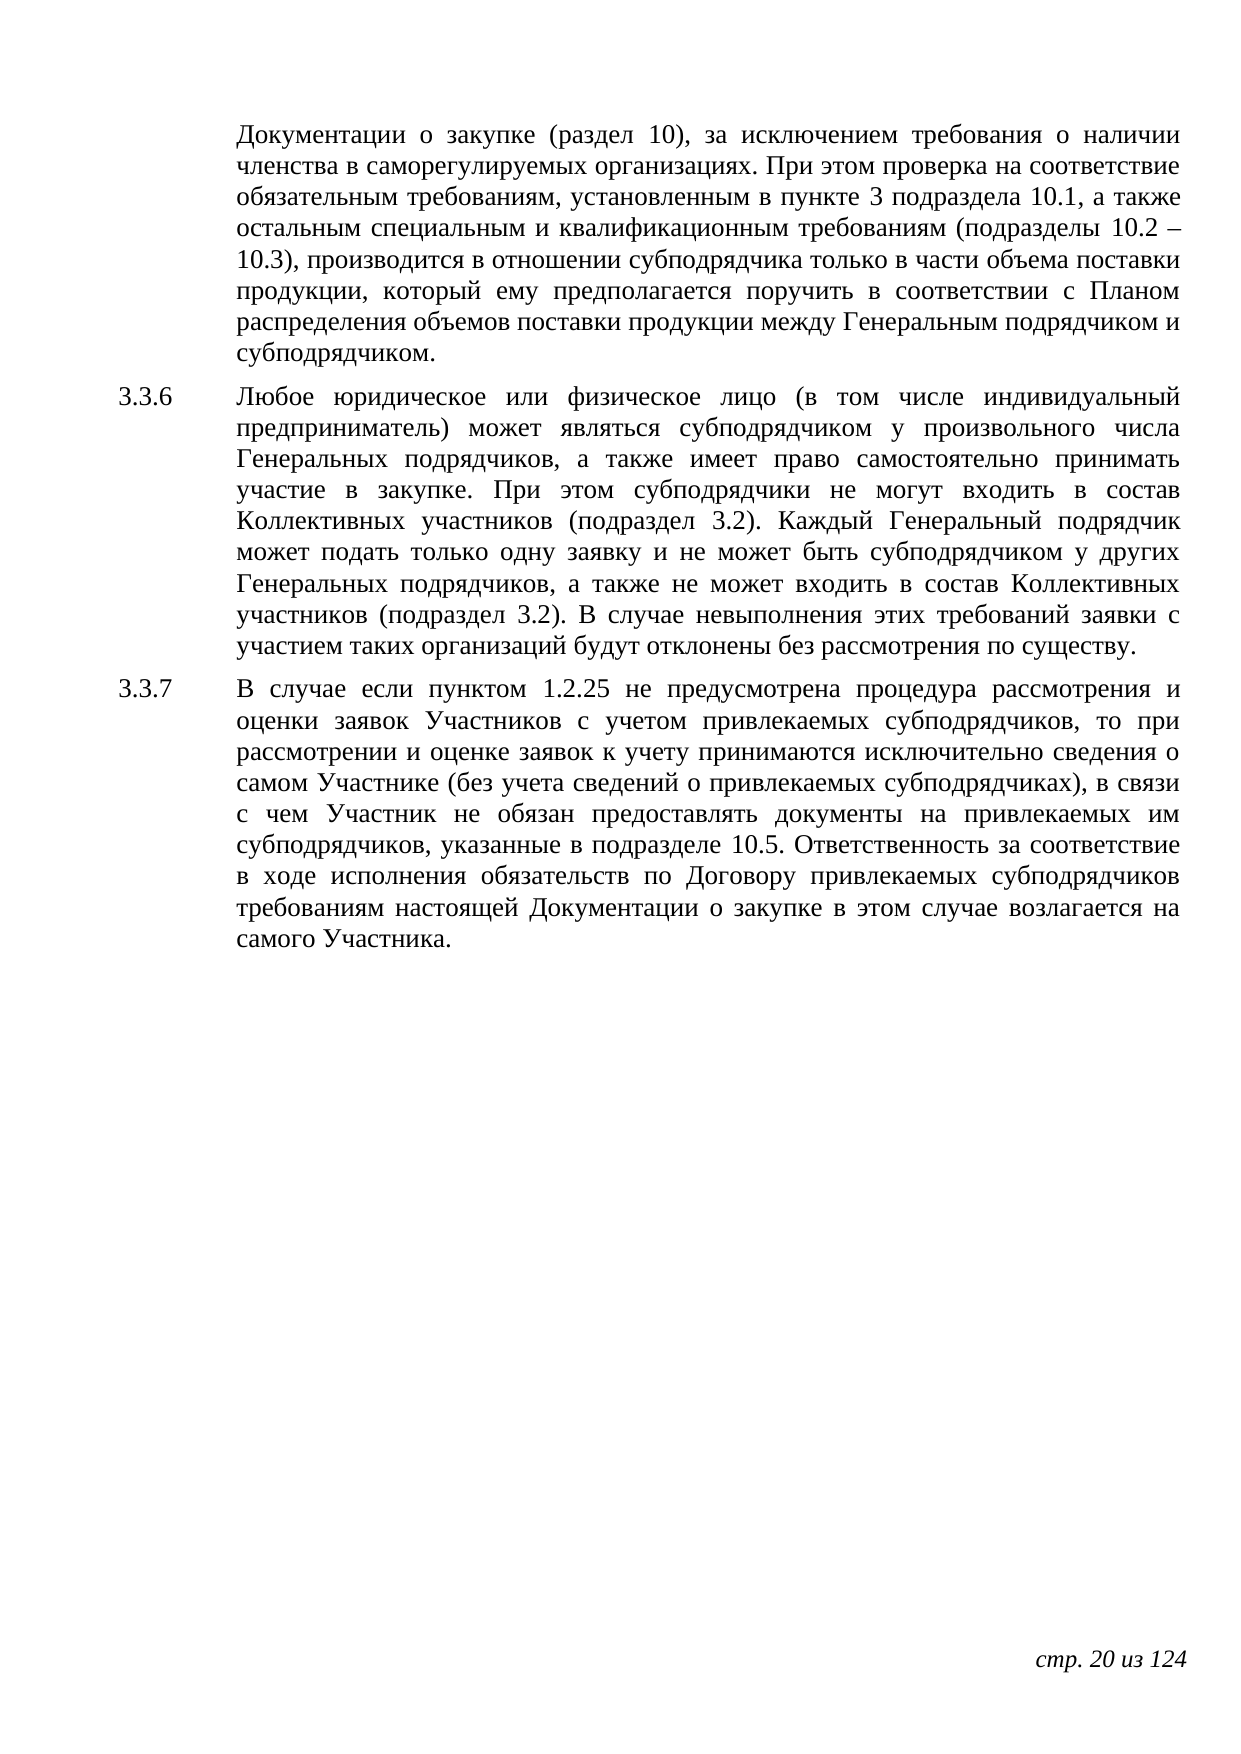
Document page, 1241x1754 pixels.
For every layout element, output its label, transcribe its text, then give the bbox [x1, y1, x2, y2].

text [118, 118, 1181, 367]
text Любое юридическое или физическое лицо (в том числе индивидуальный предприниматель) может являться субподрядчиком у произвольного числа Генеральных подрядчиков, а также имеет право самостоятельно принимать участие в закупке. При этом субподрядчики не могут входить в состав Коллективных участников (подраздел 3.2). Каждый Генеральный подрядчик может подать только одну заявку и не может быть субподрядчиком у других Генеральных подрядчиков, а также не может входить в состав Коллективных участников (подраздел 3.2). В случае невыполнения этих требований заявки с участием таких организаций будут отклонены без рассмотрения по существу. [118, 380, 1181, 660]
text В случае если пунктом 1.2.25 не предусмотрена процедура рассмотрения и оценки заявок Участников с учетом привлекаемых субподрядчиков, то при рассмотрении и оценке заявок к учету принимаются исключительно сведения о самом Участнике (без учета сведений о привлекаемых субподрядчиках), в связи с чем Участник не обязан предоставлять документы на привлекаемых им субподрядчиков, указанные в подразделе 10.5. Ответственность за соответствие в ходе исполнения обязательств по Договору привлекаемых субподрядчиков требованиям настоящей Документации о закупке в этом случае возлагается на самого Участника. [118, 673, 1181, 953]
